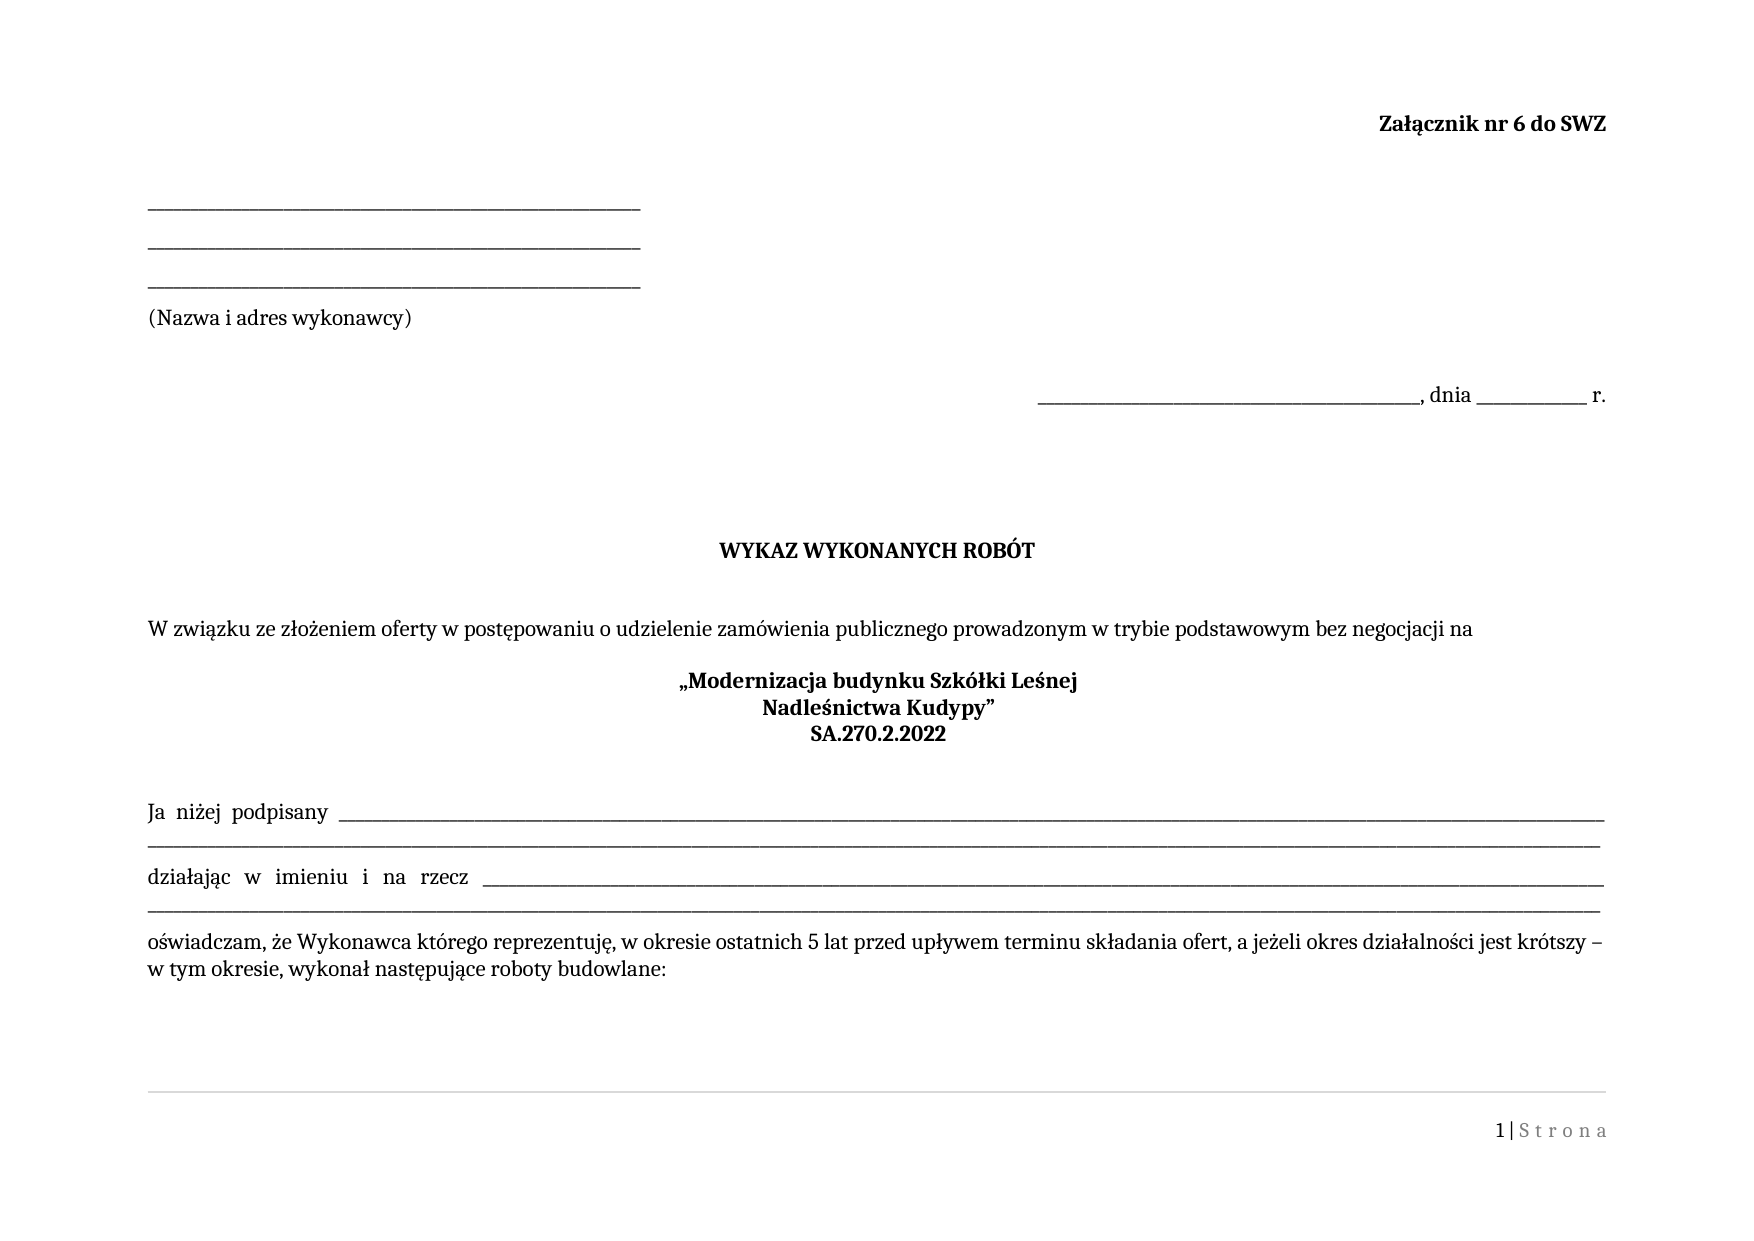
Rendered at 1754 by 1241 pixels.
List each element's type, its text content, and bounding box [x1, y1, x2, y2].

text „Modernizacja budynku Szkółki Leśnej [151, 668, 1606, 694]
text SA.270.2.2022 [151, 721, 1606, 747]
text __________________________________________________________ [148, 266, 1606, 292]
text Załącznik nr 6 do SWZ [148, 110, 1606, 137]
text Nadleśnictwa Kudypy” [151, 694, 1606, 721]
text Ja niżej podpisany _____________________________________________________________________________________________________________________________________________________ ___________________________________________________________________________________________________________________________________________________________________________ [148, 798, 1606, 851]
text W związku ze złożeniem oferty w postępowaniu o udzielenie zamówienia publicznego prowadzonym w trybie podstawowym bez negocjacji na [148, 615, 1606, 642]
text WYKAZ WYKONANYCH ROBÓT [148, 538, 1606, 564]
text __________________________________________________________ [148, 188, 1606, 214]
text działając w imieniu i na rzecz ____________________________________________________________________________________________________________________________________ ___________________________________________________________________________________________________________________________________________________________________________ [148, 864, 1606, 916]
text _____________________________________________, dnia _____________ r. [148, 382, 1606, 409]
text oświadczam, że Wykonawca którego reprezentuję, w okresie ostatnich 5 lat przed upływem terminu składania ofert, a jeżeli okres działalności jest krótszy – w tym okresie, wykonał następujące roboty budowlane: [148, 929, 1606, 982]
text __________________________________________________________ [148, 227, 1606, 253]
text (Nazwa i adres wykonawcy) [148, 304, 1606, 331]
